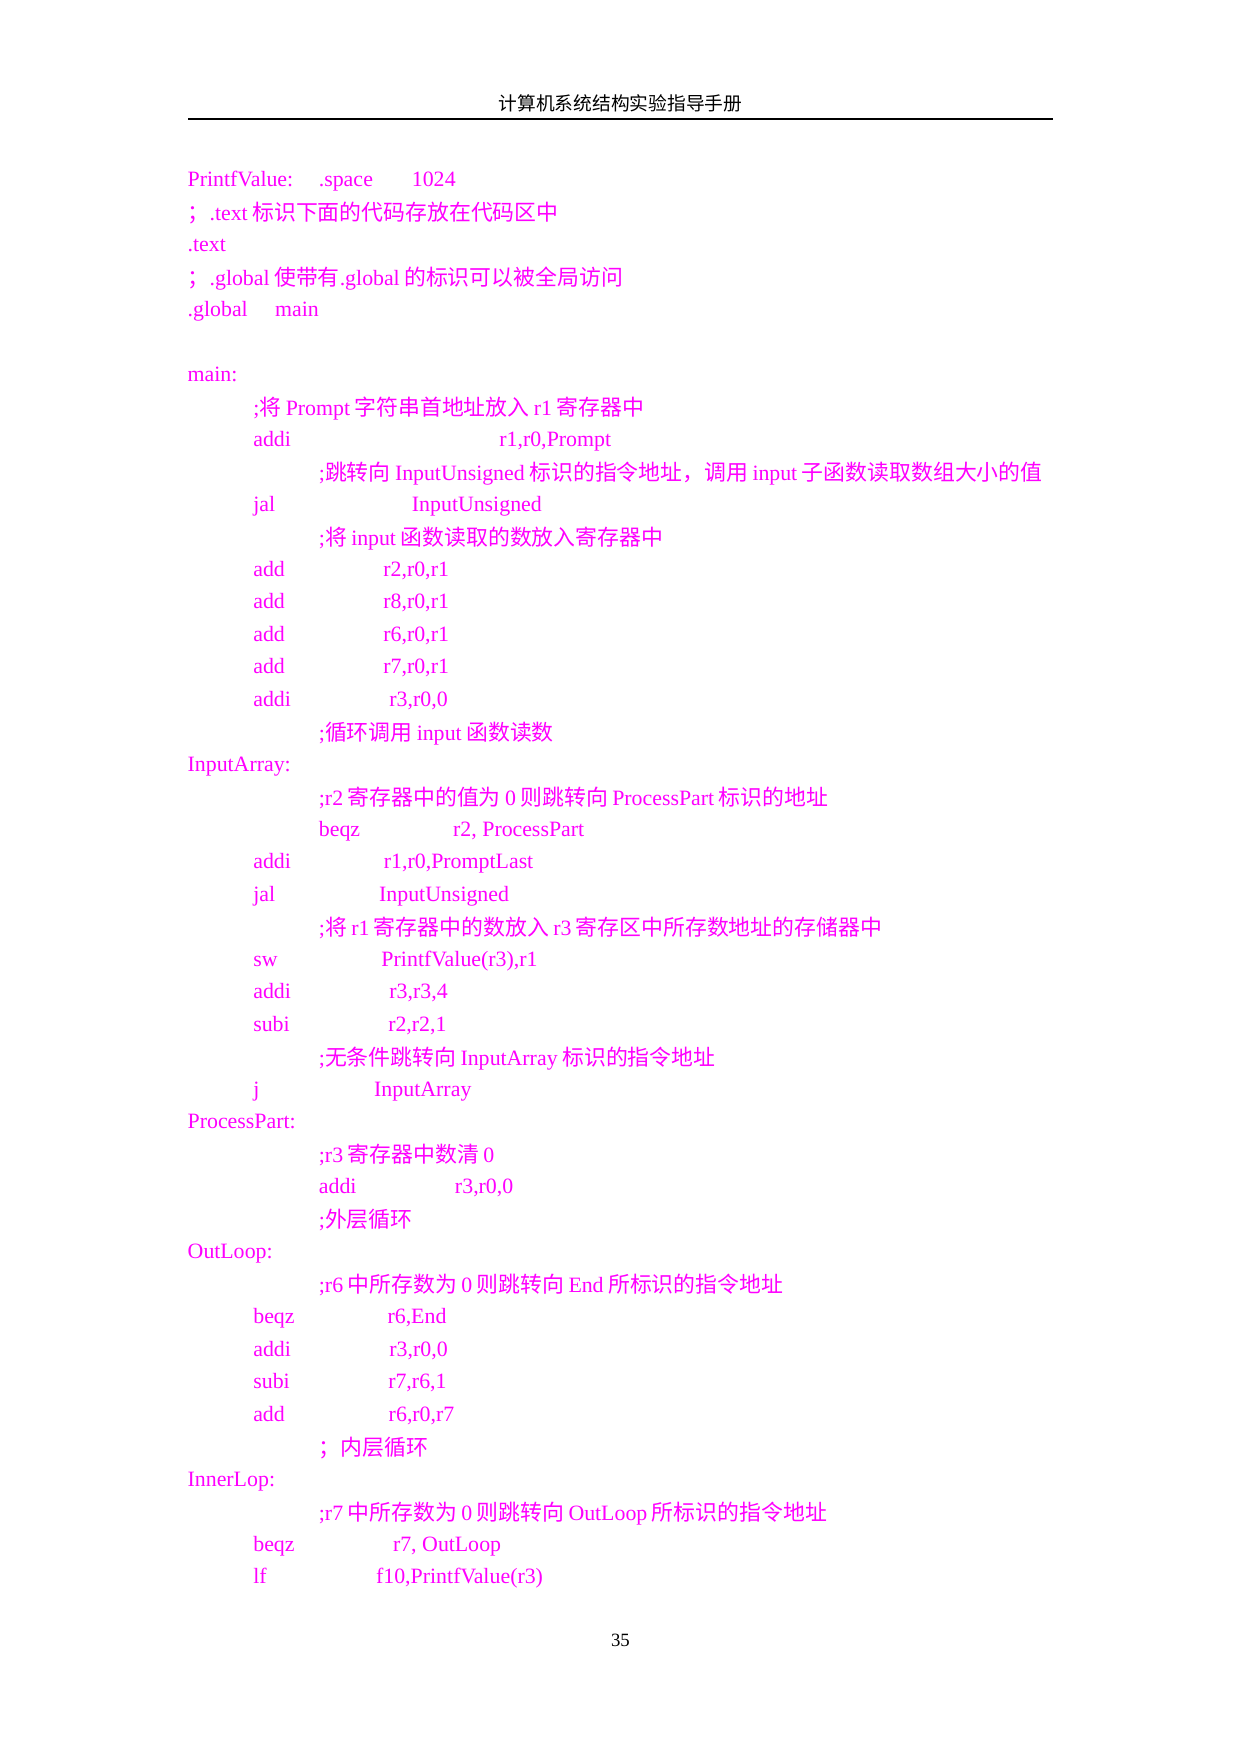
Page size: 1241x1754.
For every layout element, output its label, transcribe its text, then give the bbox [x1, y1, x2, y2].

text main: [187, 357, 1053, 389]
text ；.text标识下面的代码存放在代码区中 [187, 194, 1053, 227]
text ;将Prompt字符串首地址放入r1寄存器中 [187, 389, 1053, 422]
text beqz r6,End [187, 1299, 1053, 1332]
text jal InputUnsigned [187, 877, 1053, 909]
text .global main [187, 292, 1053, 324]
text ProcessPart: [187, 1104, 1053, 1137]
text lf f10,PrintfValue(r3) [187, 1559, 1053, 1592]
text ;循环调用input函数读数 [187, 714, 1053, 747]
text jal InputUnsigned [187, 487, 1053, 519]
text ;将input函数读取的数放入寄存器中 [187, 519, 1053, 552]
text add r8,r0,r1 [187, 584, 1053, 617]
text addi r3,r0,0 [275, 1169, 1053, 1202]
text addi r3,r0,0 [187, 682, 1053, 714]
text InputArray: [187, 747, 1053, 779]
text add r6,r0,r7 [187, 1397, 1053, 1429]
text ;r7中所存数为0则跳转向OutLoop所标识的指令地址 [187, 1494, 1053, 1527]
text InnerLop: [187, 1462, 1053, 1494]
text .text [187, 227, 1053, 259]
text ;r6中所存数为0则跳转向End所标识的指令地址 [187, 1267, 1053, 1299]
text addi r1,r0,Prompt [187, 422, 1053, 454]
text ;无条件跳转向InputArray标识的指令地址 [187, 1039, 1053, 1072]
text PrintfValue: .space 1024 [187, 162, 1053, 194]
text addi r3,r0,0 [187, 1332, 1053, 1364]
text add r6,r0,r1 [187, 617, 1053, 649]
text ;外层循环 [275, 1202, 1053, 1234]
text add r7,r0,r1 [187, 649, 1053, 682]
text subi r7,r6,1 [187, 1364, 1053, 1397]
text addi r3,r3,4 [187, 974, 1053, 1007]
text j InputArray [187, 1072, 1053, 1104]
text ;r3寄存器中数清0 [187, 1137, 1053, 1169]
text ;r2寄存器中的值为0则跳转向ProcessPart标识的地址 [187, 779, 1053, 812]
text beqz r2, ProcessPart [275, 812, 1053, 844]
text subi r2,r2,1 [187, 1007, 1053, 1039]
text addi r1,r0,PromptLast [187, 844, 1053, 877]
text ;将r1寄存器中的数放入r3寄存区中所存数地址的存储器中 [187, 909, 1053, 942]
text OutLoop: [187, 1234, 1053, 1267]
text ；.global使带有.global的标识可以被全局访问 [187, 259, 1053, 292]
text beqz r7, OutLoop [187, 1527, 1053, 1559]
text ；内层循环 [187, 1429, 1053, 1462]
text sw PrintfValue(r3),r1 [187, 942, 1053, 974]
text ;跳转向InputUnsigned标识的指令地址，调用input子函数读取数组大小的值 [187, 454, 1053, 487]
text add r2,r0,r1 [187, 552, 1053, 584]
